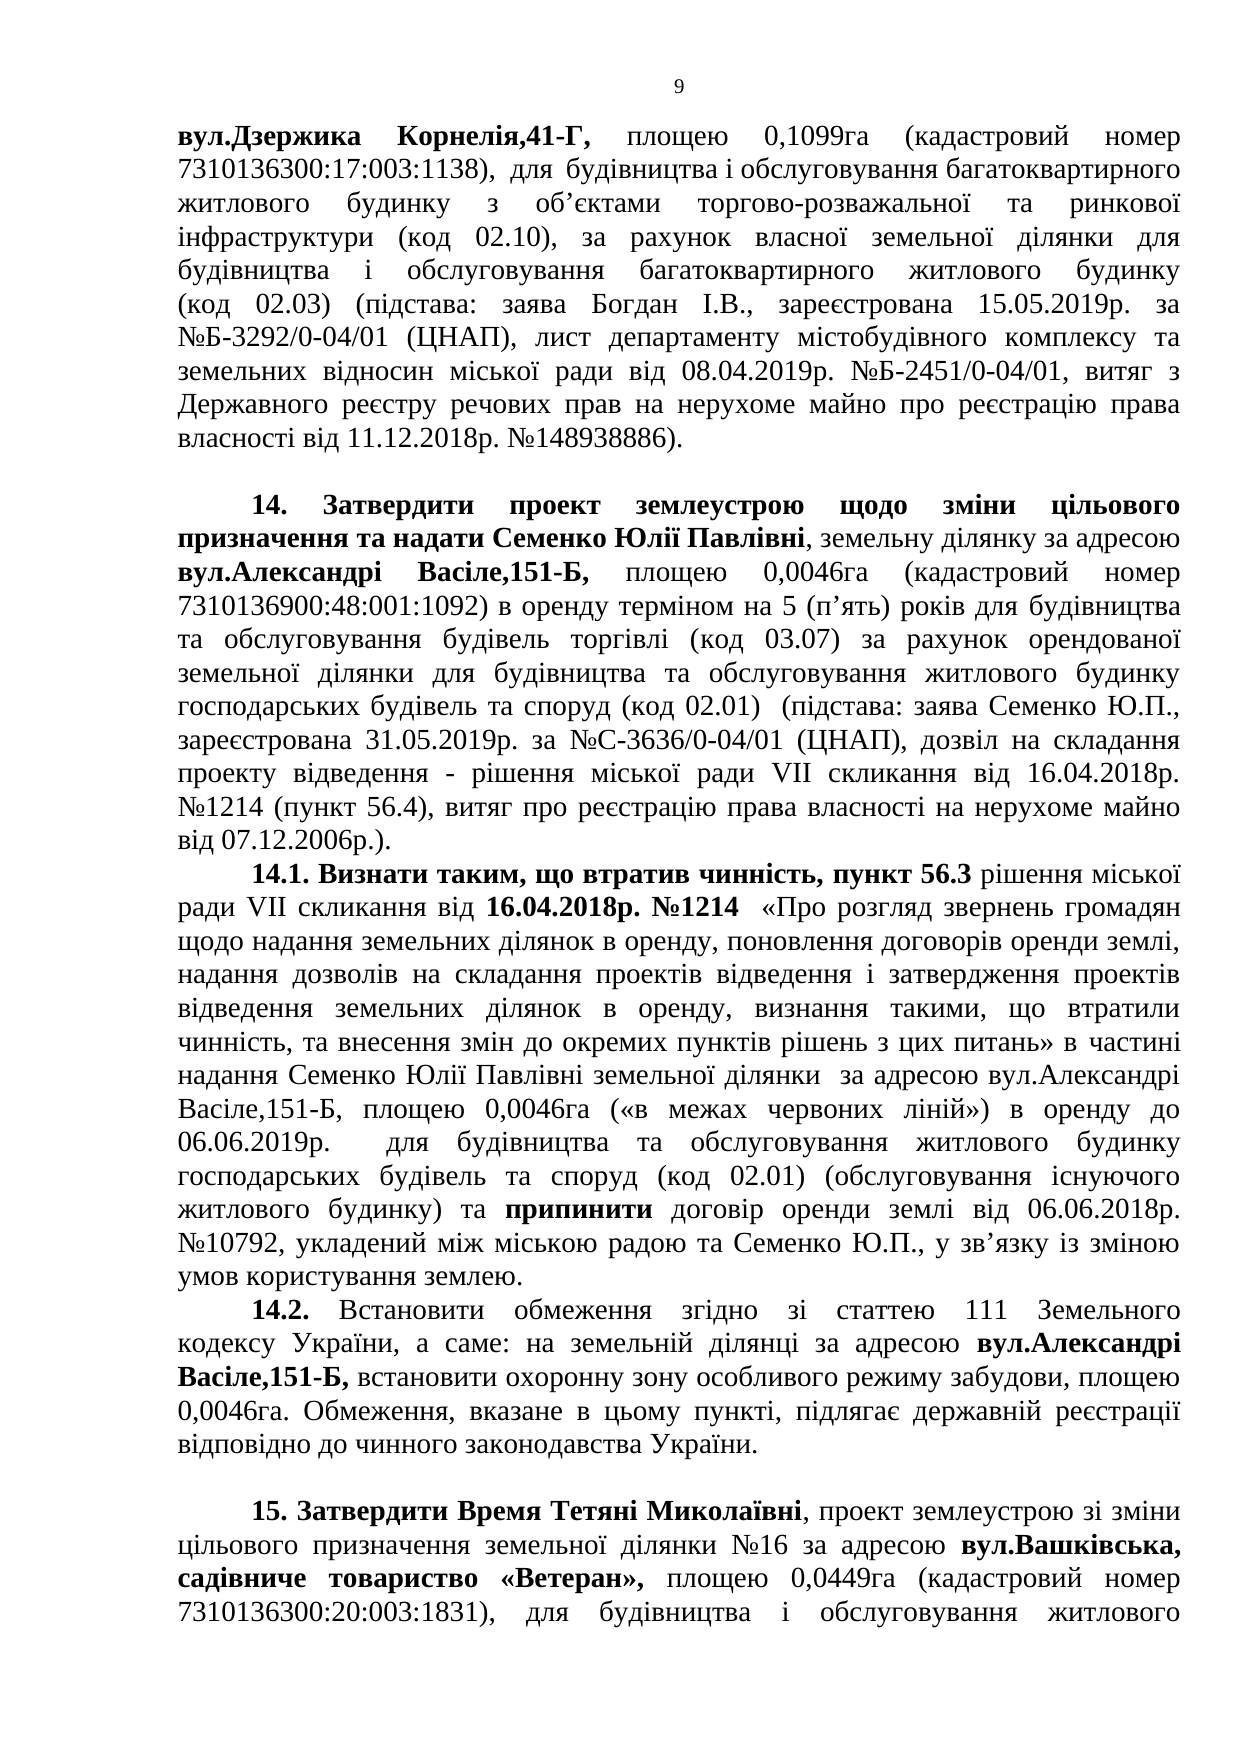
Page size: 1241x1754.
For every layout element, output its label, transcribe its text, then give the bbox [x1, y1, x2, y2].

text 14.1. Визнати таким, що втратив чинність, пункт 56.3 рішення міської ради VІІ скликання від 16.04.2018р. №1214 «Про розгляд звернень громадян щодо надання земельних ділянок в оренду, поновлення договорів оренди землі, надання дозволів на складання проектів відведення і затвердження проектів відведення земельних ділянок в оренду, визнання такими, що втратили чинність, та внесення змін до окремих пунктів рішень з цих питань» в частині надання Семенко Юлії Павлівні земельної ділянки за адресою вул.Александрі Васіле,151-Б, площею 0,0046га («в межах червоних ліній») в оренду до 06.06.2019р. для будівництва та обслуговування житлового будинку господарських будівель та споруд (код 02.01) (обслуговування існуючого житлового будинку) та припинити договір оренди землі від 06.06.2018р. №10792, укладений між міською радою та Семенко Ю.П., у зв’язку із зміною умов користування землею. [177, 856, 1181, 1292]
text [177, 1493, 1181, 1627]
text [177, 118, 1181, 185]
text 14. Затвердити проект землеустрою щодо зміни цільового призначення та надати Семенко Юлії Павлівні, земельну ділянку за адресою вул.Александрі Васіле,151-Б, площею 0,0046га (кадастровий номер 7310136900:48:001:1092) в оренду терміном на 5 (п’ять) років для будівництва та обслуговування будівель торгівлі (код 03.07) за рахунок орендованої земельної ділянки для будівництва та обслуговування житлового будинку господарських будівель та споруд (код 02.01) (підстава: заява Семенко Ю.П., зареєстрована 31.05.2019р. за №С-3636/0-04/01 (ЦНАП), дозвіл на складання проекту відведення - рішення міської ради VІI скликання від 16.04.2018р. №1214 (пункт 56.4), витяг про реєстрацію права власності на нерухоме майно від 07.12.2006р.). [177, 487, 1181, 856]
text 14.2. Встановити обмеження згідно зі статтею 111 Земельного кодексу України, а саме: на земельній ділянці за адресою вул.Александрі Васіле,151-Б, встановити охоронну зону особливого режиму забудови, площею 0,0046га. Обмеження, вказане в цьому пункті, підлягає державній реєстрації відповідно до чинного законодавства України. [177, 1292, 1181, 1460]
